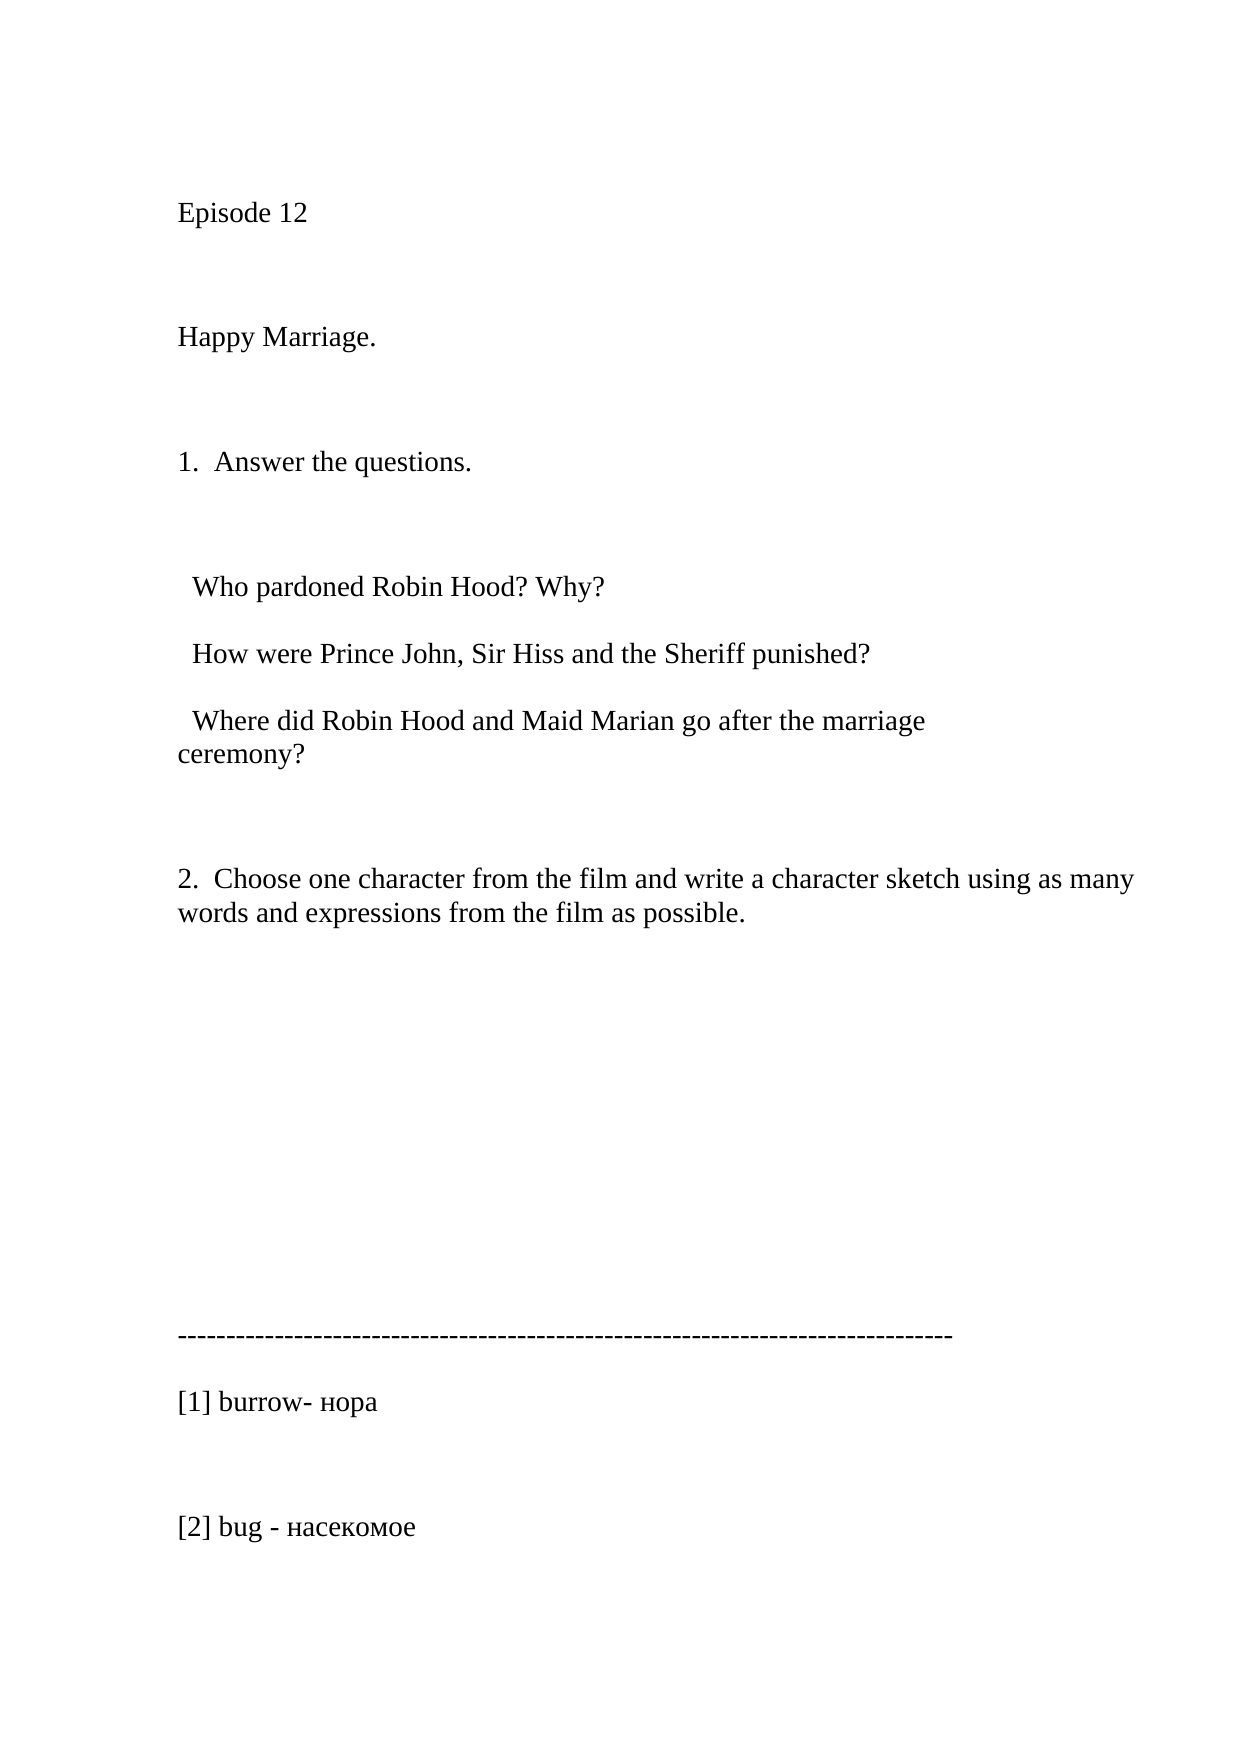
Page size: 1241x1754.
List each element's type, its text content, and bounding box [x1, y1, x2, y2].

text Who pardoned Robin Hood? Why? [177, 569, 1152, 602]
text [2] bug - насекомое [177, 1509, 1152, 1542]
text 1. Answer the questions. [177, 444, 1152, 478]
text Where did Robin Hood and Maid Marian go after the marriage ceremony? [177, 703, 1152, 770]
text Happy Marriage. [177, 319, 1152, 353]
text -------------------------------------------------------------------------------- [177, 1317, 1152, 1351]
text How were Prince John, Sir Hiss and the Sheriff punished? [177, 636, 1152, 669]
text 2. Choose one character from the film and write a character sketch using as many words and expressions from the film as possible. [177, 861, 1152, 928]
text [1] burrow- нора [177, 1384, 1152, 1418]
text Episode 12 [177, 195, 1152, 228]
